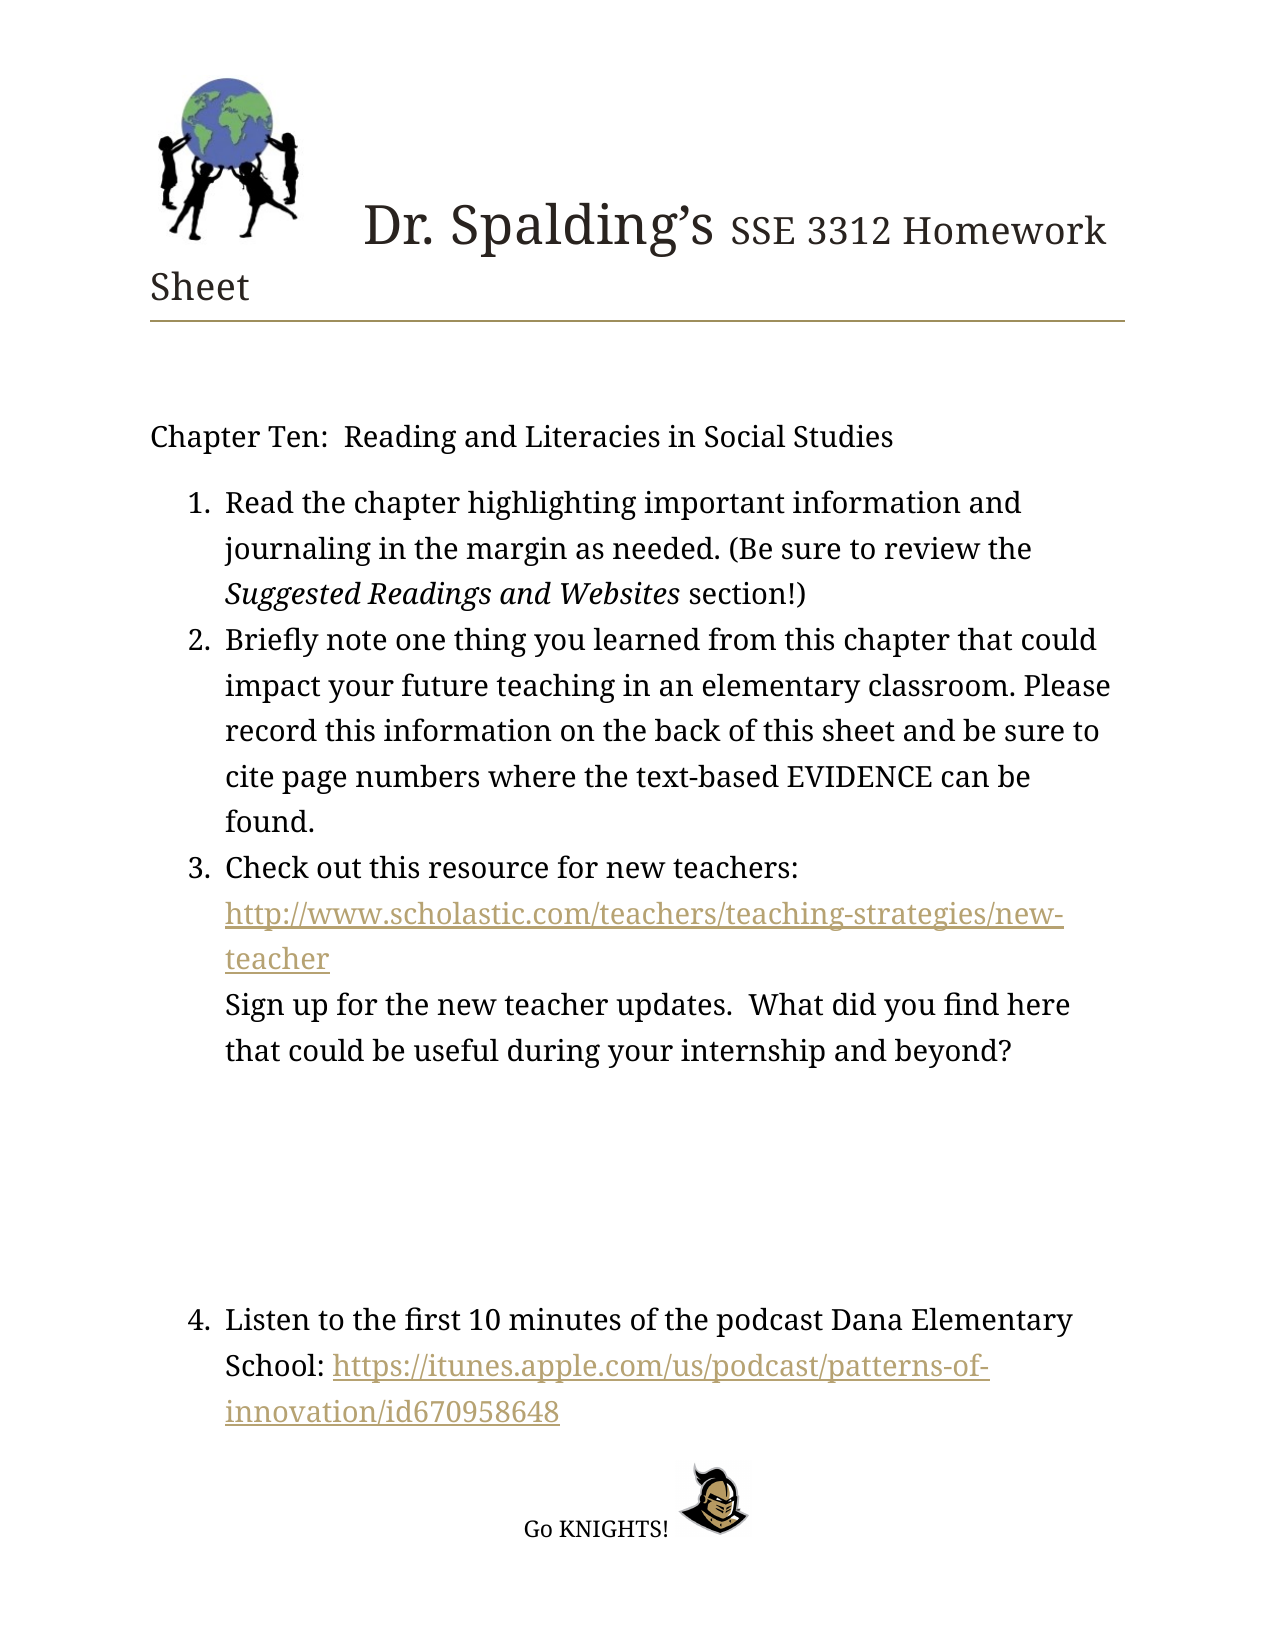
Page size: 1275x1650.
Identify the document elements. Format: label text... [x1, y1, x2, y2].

picture [675, 1460, 752, 1537]
list Briefly note one thing you learned from this chapter that could impact your future teaching in an elementary classroom. Please record this information on the back of this sheet and be sure to cite page numbers where the text-based EVIDENCE can be found. [187, 619, 1125, 841]
text Chapter Ten: Reading and Literacies in Social Studies [150, 416, 1125, 456]
picture [150, 75, 305, 245]
list Listen to the first 10 minutes of the podcast Dana Elementary School: https://itunes.apple.com/us/podcast/patterns-of-innovation/id670958648 [187, 1299, 1125, 1431]
list Check out this resource for new teachers: http://www.scholastic.com/teachers/teaching-strategies/new-teacher [187, 847, 1125, 978]
list Read the chapter highlighting important information and journaling in the margin as needed. (Be sure to review the Suggested Readings and Websites section!) [187, 482, 1125, 613]
list Sign up for the new teacher updates. What did you find here that could be useful during your internship and beyond? [225, 984, 1125, 1069]
